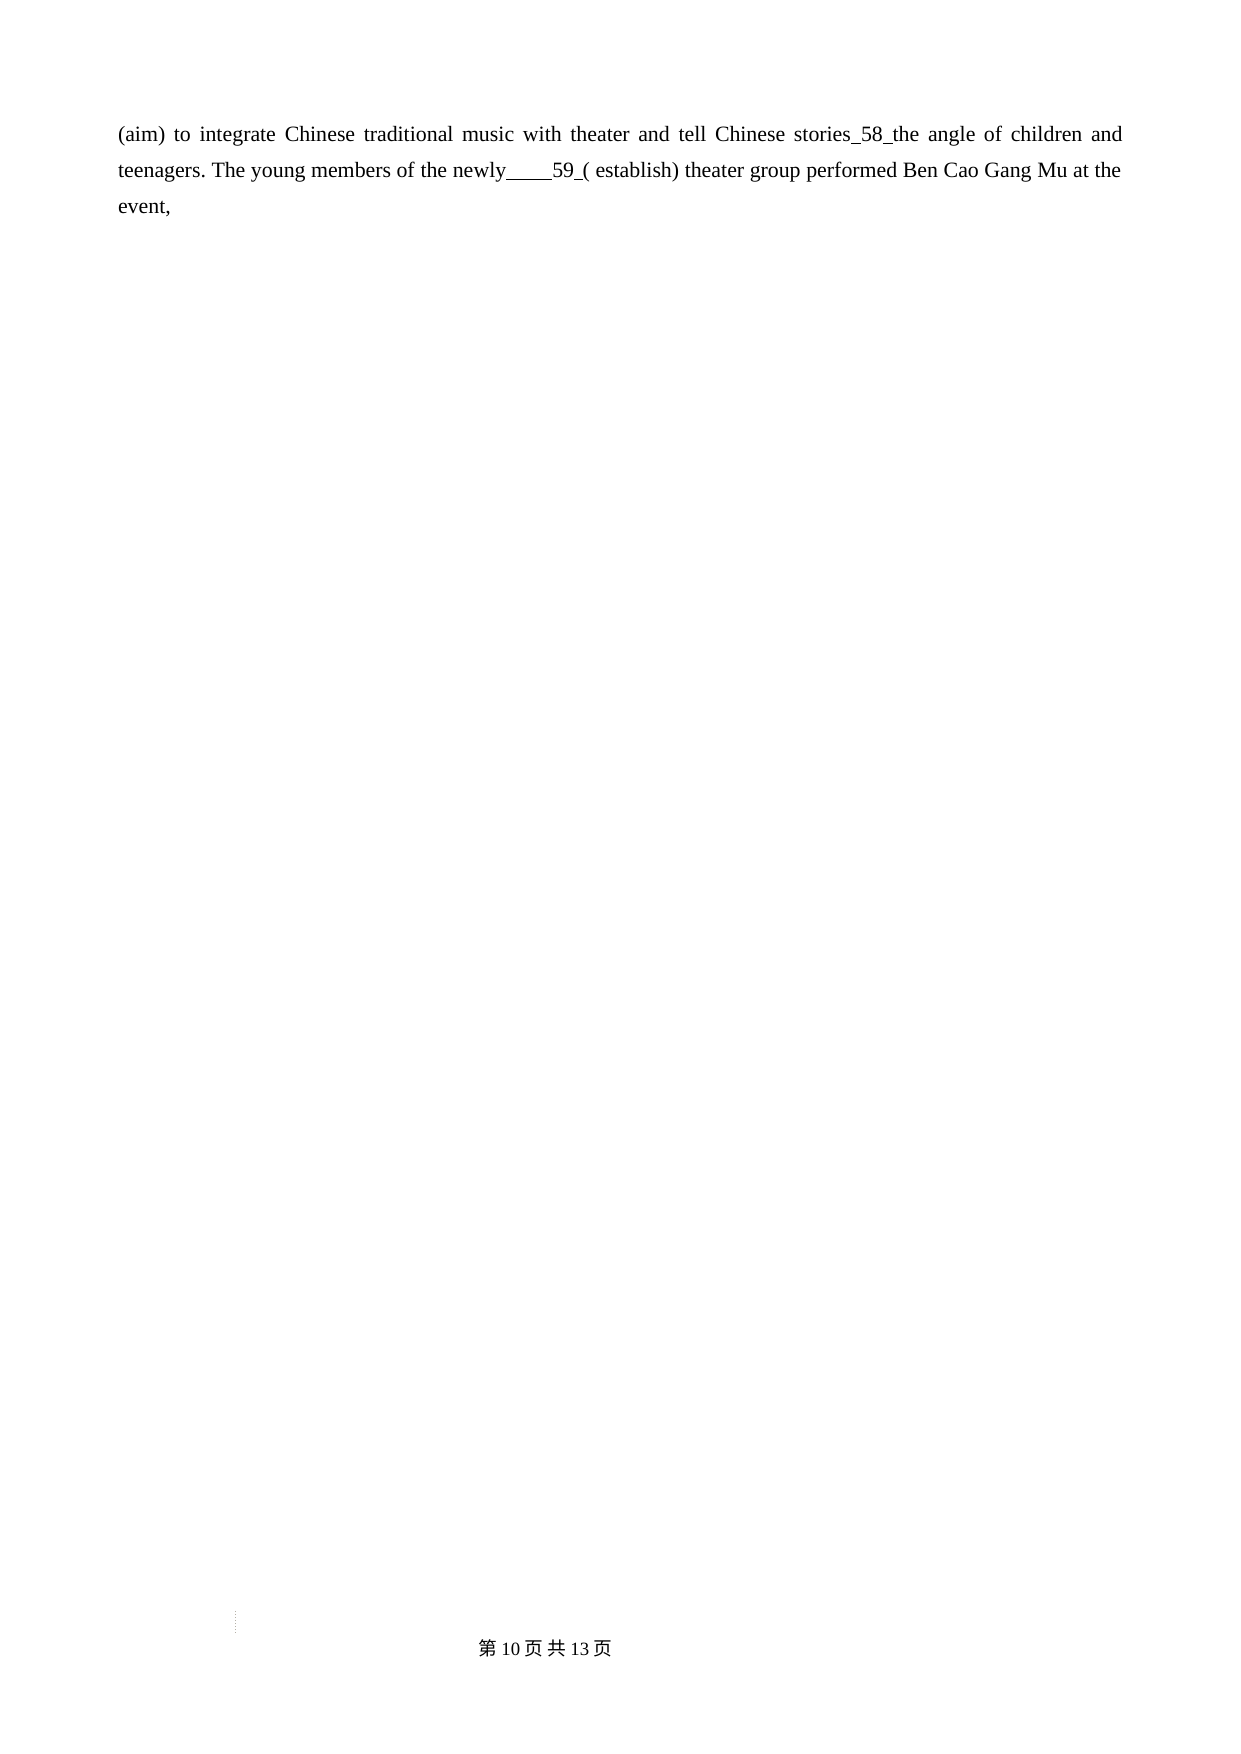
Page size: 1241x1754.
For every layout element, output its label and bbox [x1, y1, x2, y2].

text [118, 121, 1122, 218]
